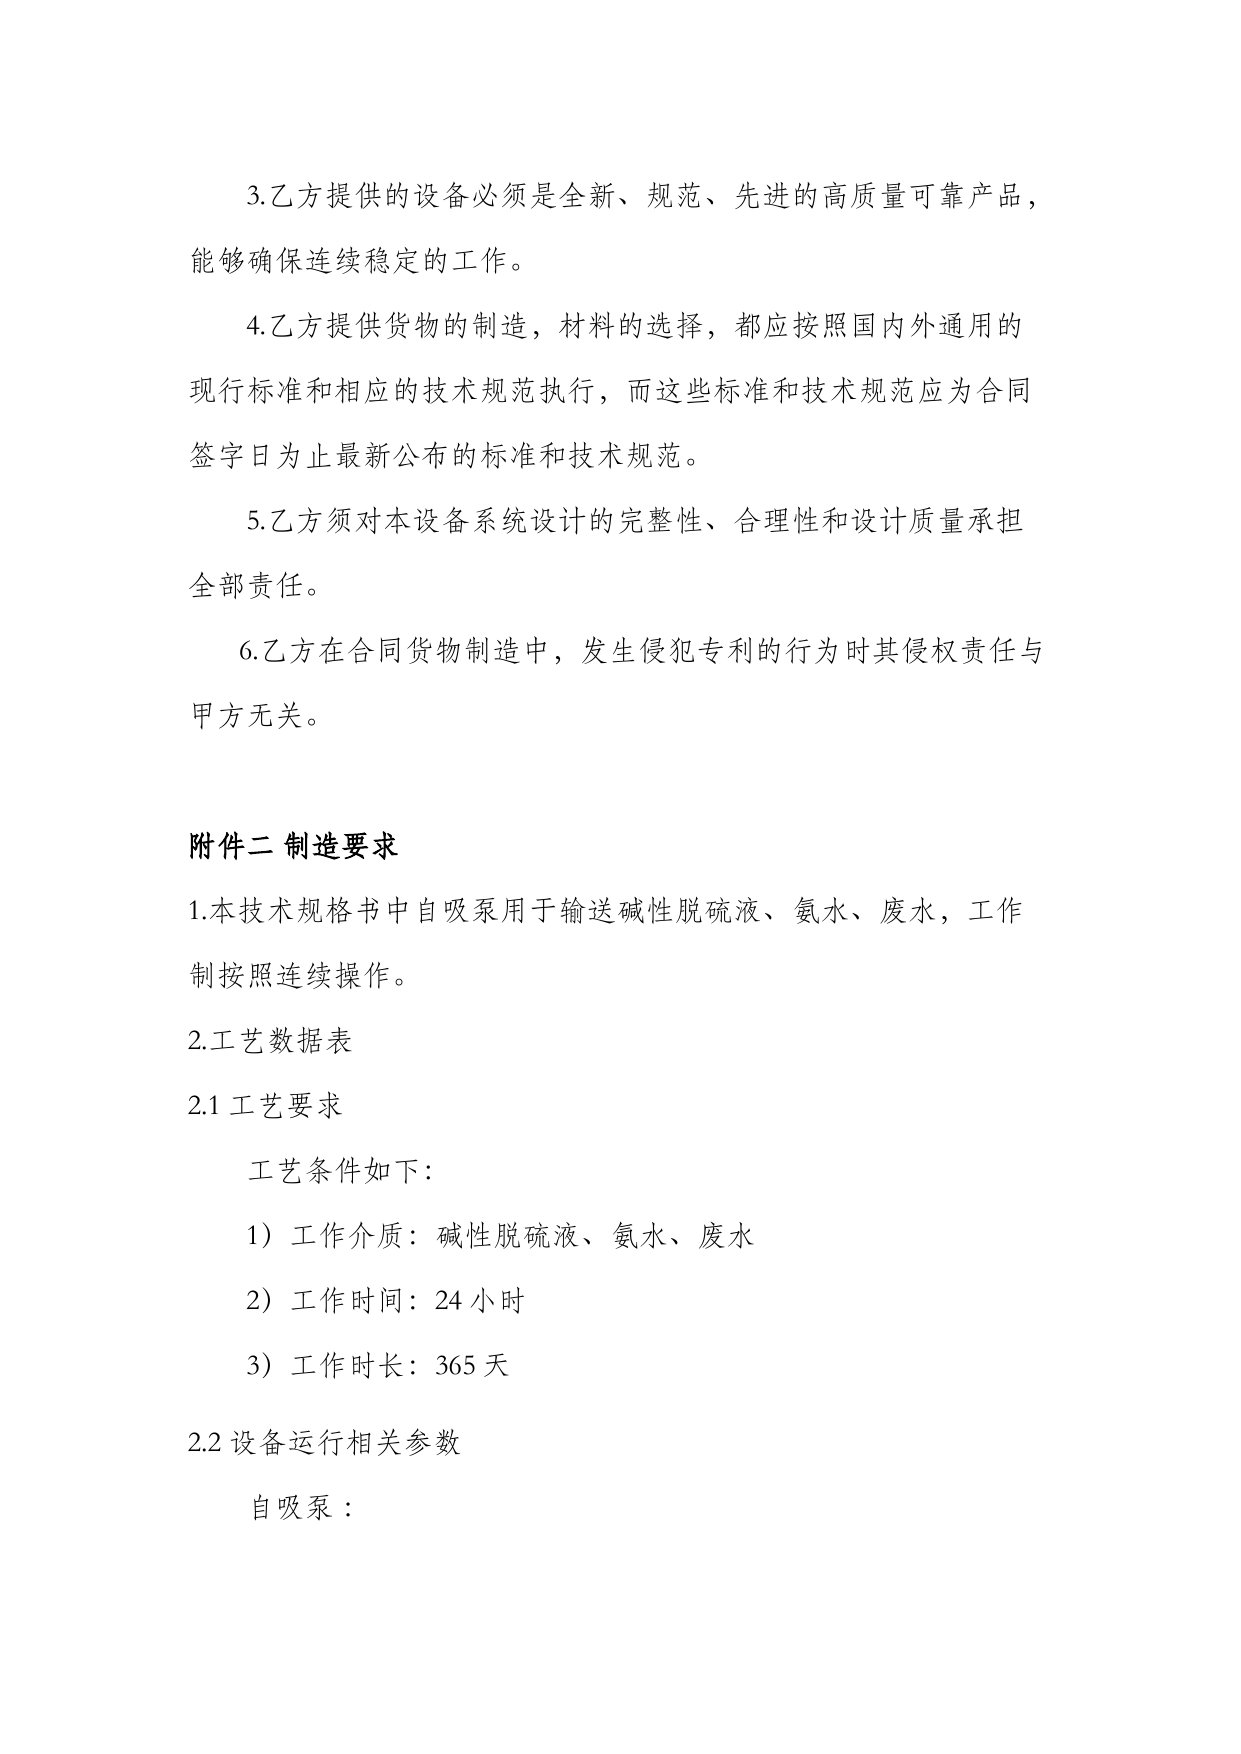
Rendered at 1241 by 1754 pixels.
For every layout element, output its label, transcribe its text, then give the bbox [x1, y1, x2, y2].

text 6.乙方在合同货物制造中，发生侵犯专利的行为时其侵权责任与甲方无关。 [187, 617, 1053, 747]
text 3.乙方提供的设备必须是全新、规范、先进的高质量可靠产品，能够确保连续稳定的工作。 [187, 162, 1053, 292]
text 2.1工艺要求 [187, 1072, 1053, 1137]
text 1）工作介质：碱性脱硫液、氨水、废水 [187, 1202, 1053, 1267]
text 自吸泵 ： [187, 1474, 1053, 1539]
text 2.2 设备运行相关参数 [187, 1409, 1053, 1474]
text 工艺条件如下： [187, 1137, 1053, 1202]
text 4.乙方提供货物的制造，材料的选择，都应按照国内外通用的现行标准和相应的技术规范执行，而这些标准和技术规范应为合同签字日为止最新公布的标准和技术规范。 [187, 292, 1053, 487]
text 2.工艺数据表 [187, 1007, 1053, 1072]
text 2）工作时间：24小时 [187, 1267, 1053, 1332]
text 附件二 制造要求 [187, 812, 1053, 877]
text 1.本技术规格书中自吸泵用于输送碱性脱硫液、氨水、废水，工作制按照连续操作。 [187, 877, 1053, 1007]
text 3）工作时长：365天 [187, 1332, 1053, 1397]
text 5.乙方须对本设备系统设计的完整性、合理性和设计质量承担全部责任。 [187, 487, 1053, 617]
